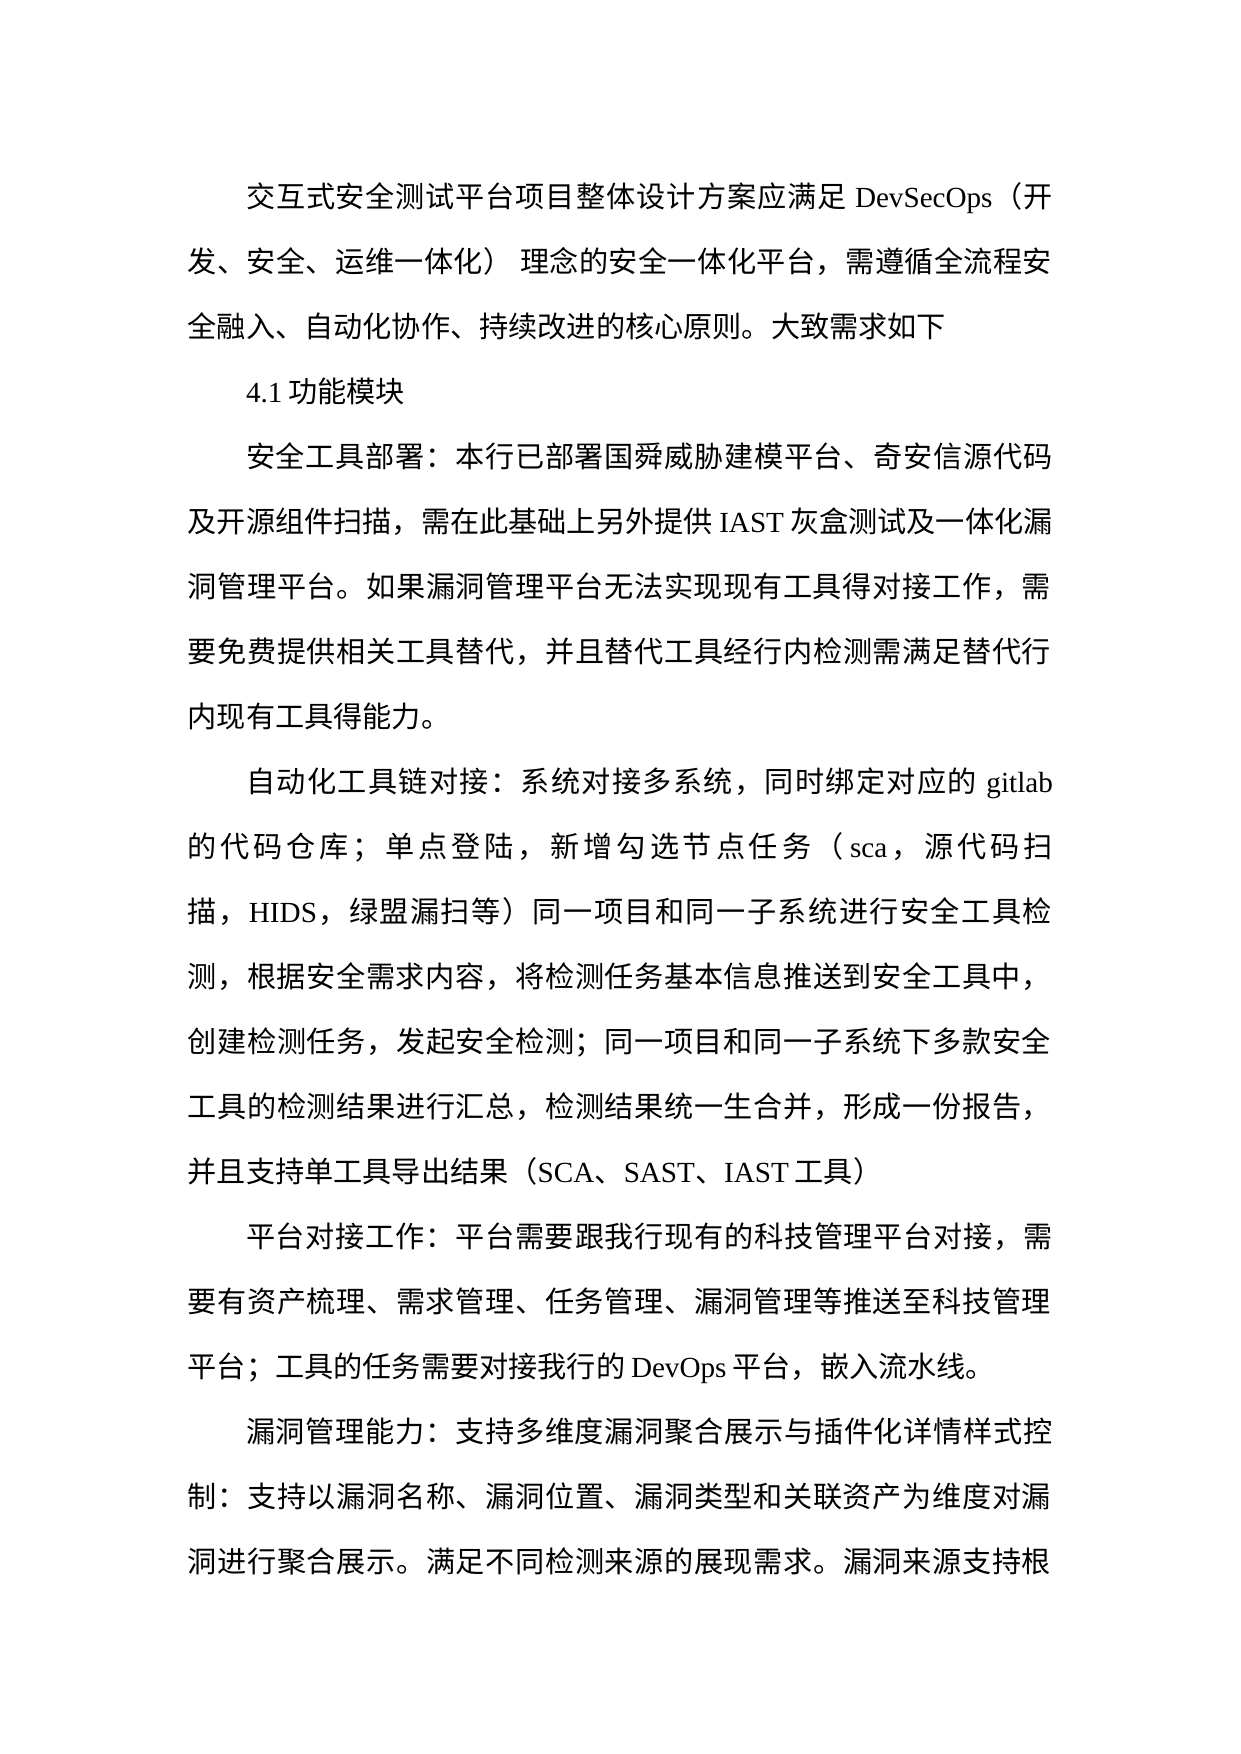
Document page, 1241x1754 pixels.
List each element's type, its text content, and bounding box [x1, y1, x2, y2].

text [187, 1397, 1053, 1592]
text 4.1功能模块​​ [187, 357, 1053, 422]
text 安全工具部署：本行已部署国舜威胁建模平台、奇安信源代码及开源组件扫描，需在此基础上另外提供IAST灰盒测试及一体化漏洞管理平台。如果漏洞管理平台无法实现现有工具得对接工作，需要免费提供相关工具替代，并且替代工具经行内检测需满足替代行内现有工具得能力。 [187, 422, 1053, 747]
text 交互式安全测试平台项目整体设计方案应满足 DevSecOps（开发、安全、运维一体化） 理念的安全一体化平台，需遵循全流程安全融入、自动化协作、持续改进的核心原则。大致需求如下 [187, 162, 1053, 357]
text 自动化工具链对接：系统对接多系统，同时绑定对应的gitlab的代码仓库；单点登陆，新增勾选节点任务（sca，源代码扫描，HIDS，绿盟漏扫等）同一项目和同一子系统进行安全工具检测，根据安全需求内容，将检测任务基本信息推送到安全工具中，创建检测任务，发起安全检测；同一项目和同一子系统下多款安全工具的检测结果进行汇总，检测结果统一生合并，形成一份报告，并且支持单工具导出结果（SCA、SAST、IAST工具） [187, 747, 1053, 1202]
text 平台对接工作：平台需要跟我行现有的科技管理平台对接，需要有资产梳理、需求管理、任务管理、漏洞管理等推送至科技管理平台；工具的任务需要对接我行的DevOps平台，嵌入流水线。 [187, 1202, 1053, 1397]
